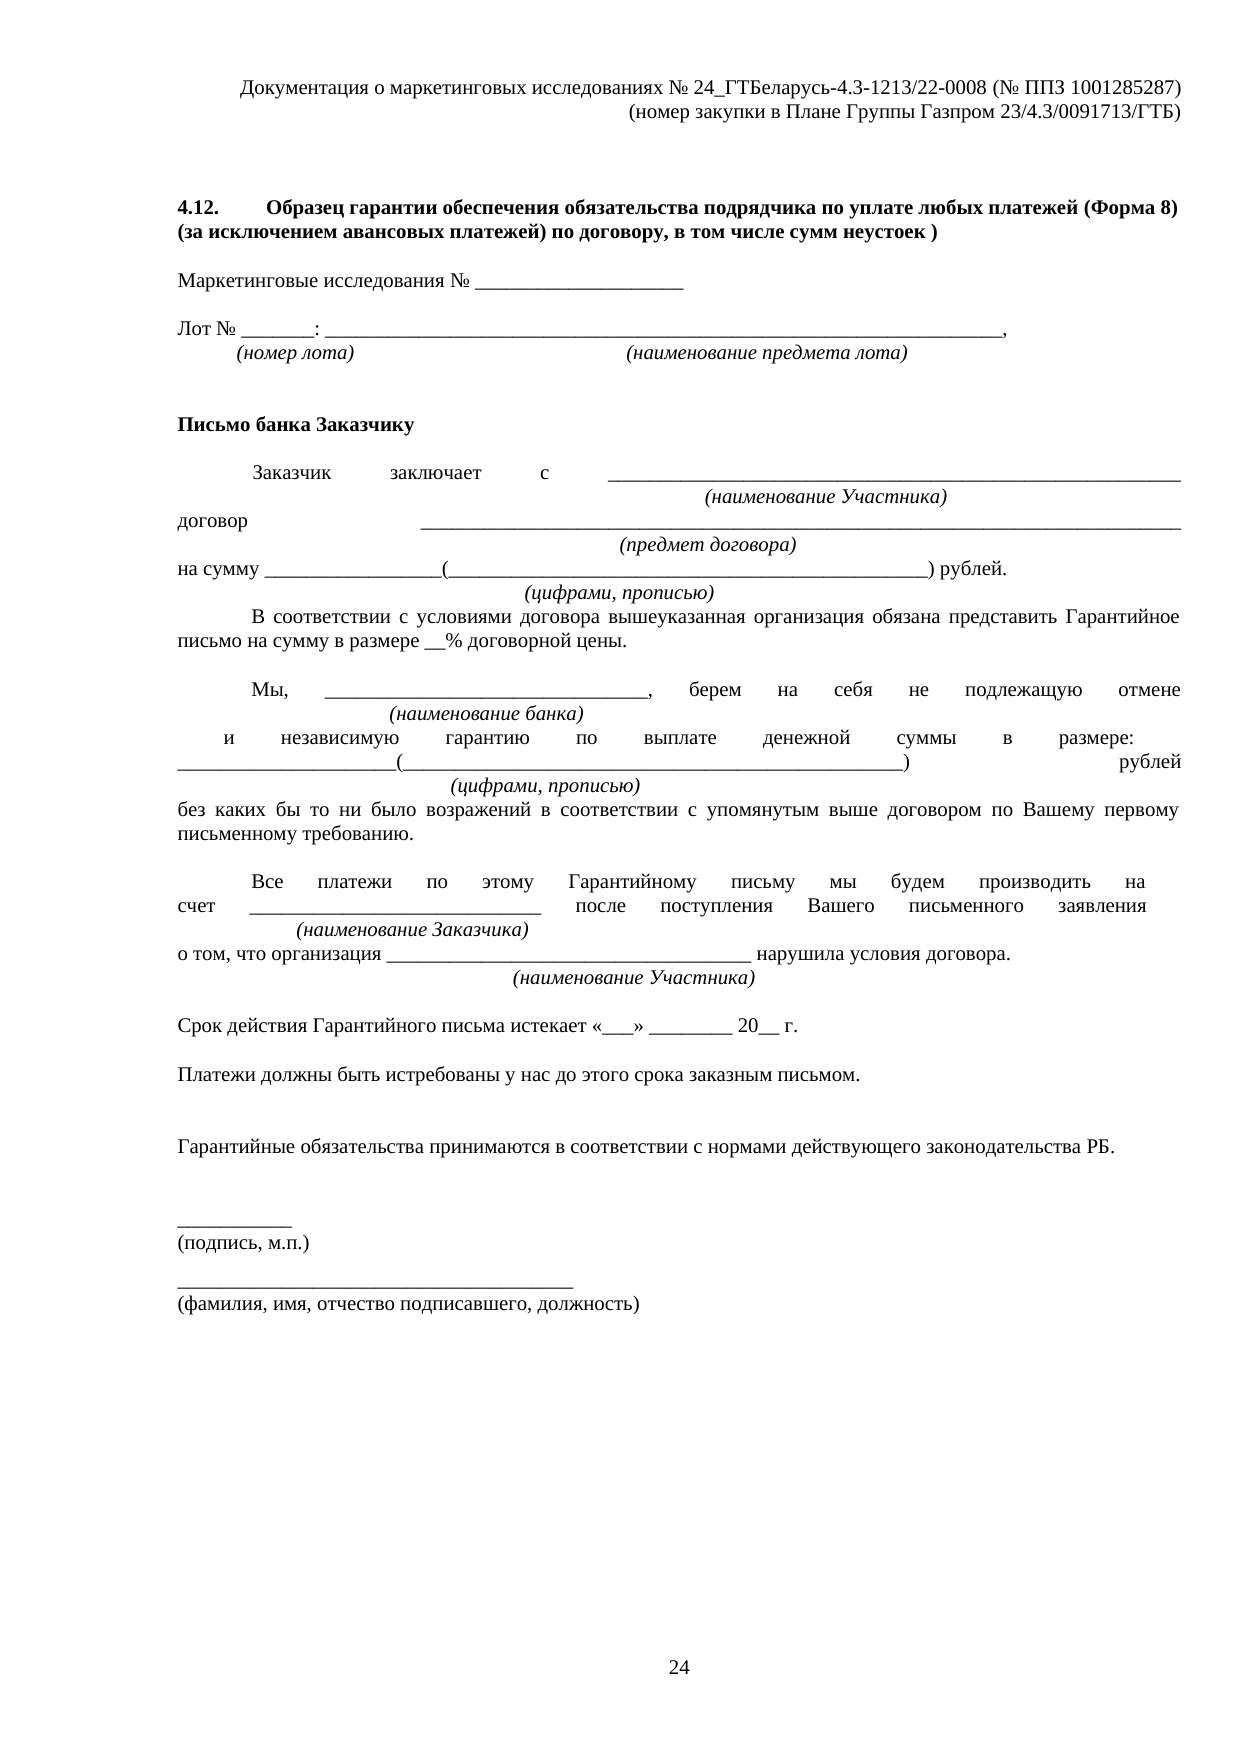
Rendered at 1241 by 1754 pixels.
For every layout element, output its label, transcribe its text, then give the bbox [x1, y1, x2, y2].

text о том, что организация ___________________________________ нарушила условия договора. [177, 941, 1181, 965]
text (за исключением авансовых платежей) по договору, в том числе сумм неустоек ) [177, 219, 1181, 243]
text договор _________________________________________________________________________ (предмет договора) [177, 508, 1181, 556]
text (подпись, м.п.) [177, 1230, 1181, 1254]
text Лот № _______: _________________________________________________________________, [177, 316, 1181, 340]
text (цифрами, прописью) [177, 580, 1181, 604]
text В соответствии с условиями договора вышеуказанная организация обязана представить Гарантийное письмо на сумму в размере __% договорной цены. [177, 604, 1181, 652]
text Письмо банка Заказчику [177, 412, 1181, 436]
text без каких бы то ни было возражений в соответствии с упомянутым выше договором по Вашему первому письменному требованию. [177, 797, 1181, 845]
text Заказчик заключает с _______________________________________________________ (наименование Участника) [177, 460, 1181, 508]
text Срок действия Гарантийного письма истекает «___» ________ 20__ г. [177, 1013, 1181, 1037]
text ______________________________________ [177, 1267, 1181, 1291]
text Гарантийные обязательства принимаются в соответствии с нормами действующего законодательства РБ. [177, 1134, 1181, 1158]
text на сумму _________________(______________________________________________) рублей. [177, 556, 1181, 580]
text (наименование Участника) [177, 965, 1181, 989]
text (фамилия, имя, отчество подписавшего, должность) [177, 1291, 1181, 1315]
text Все платежи по этому Гарантийному письму мы будем производить на счет ____________________________ после поступления Вашего письменного заявления (наименование Заказчика) [177, 869, 1181, 941]
text (номер лота) (наименование предмета лота) [177, 340, 1181, 364]
text и независимую гарантию по выплате денежной суммы в размере: _____________________(________________________________________________) рублей (цифрами, прописью) [177, 725, 1181, 797]
text ___________ [177, 1206, 1181, 1230]
text Мы, _______________________________, берем на себя не подлежащую отмене (наименование банка) [177, 677, 1181, 725]
list Образец гарантии обеспечения обязательства подрядчика по уплате любых платежей (Форма 8) [177, 195, 1181, 219]
text Маркетинговые исследования № ____________________ [177, 267, 1181, 292]
text Платежи должны быть истребованы у нас до этого срока заказным письмом. [177, 1062, 1181, 1086]
